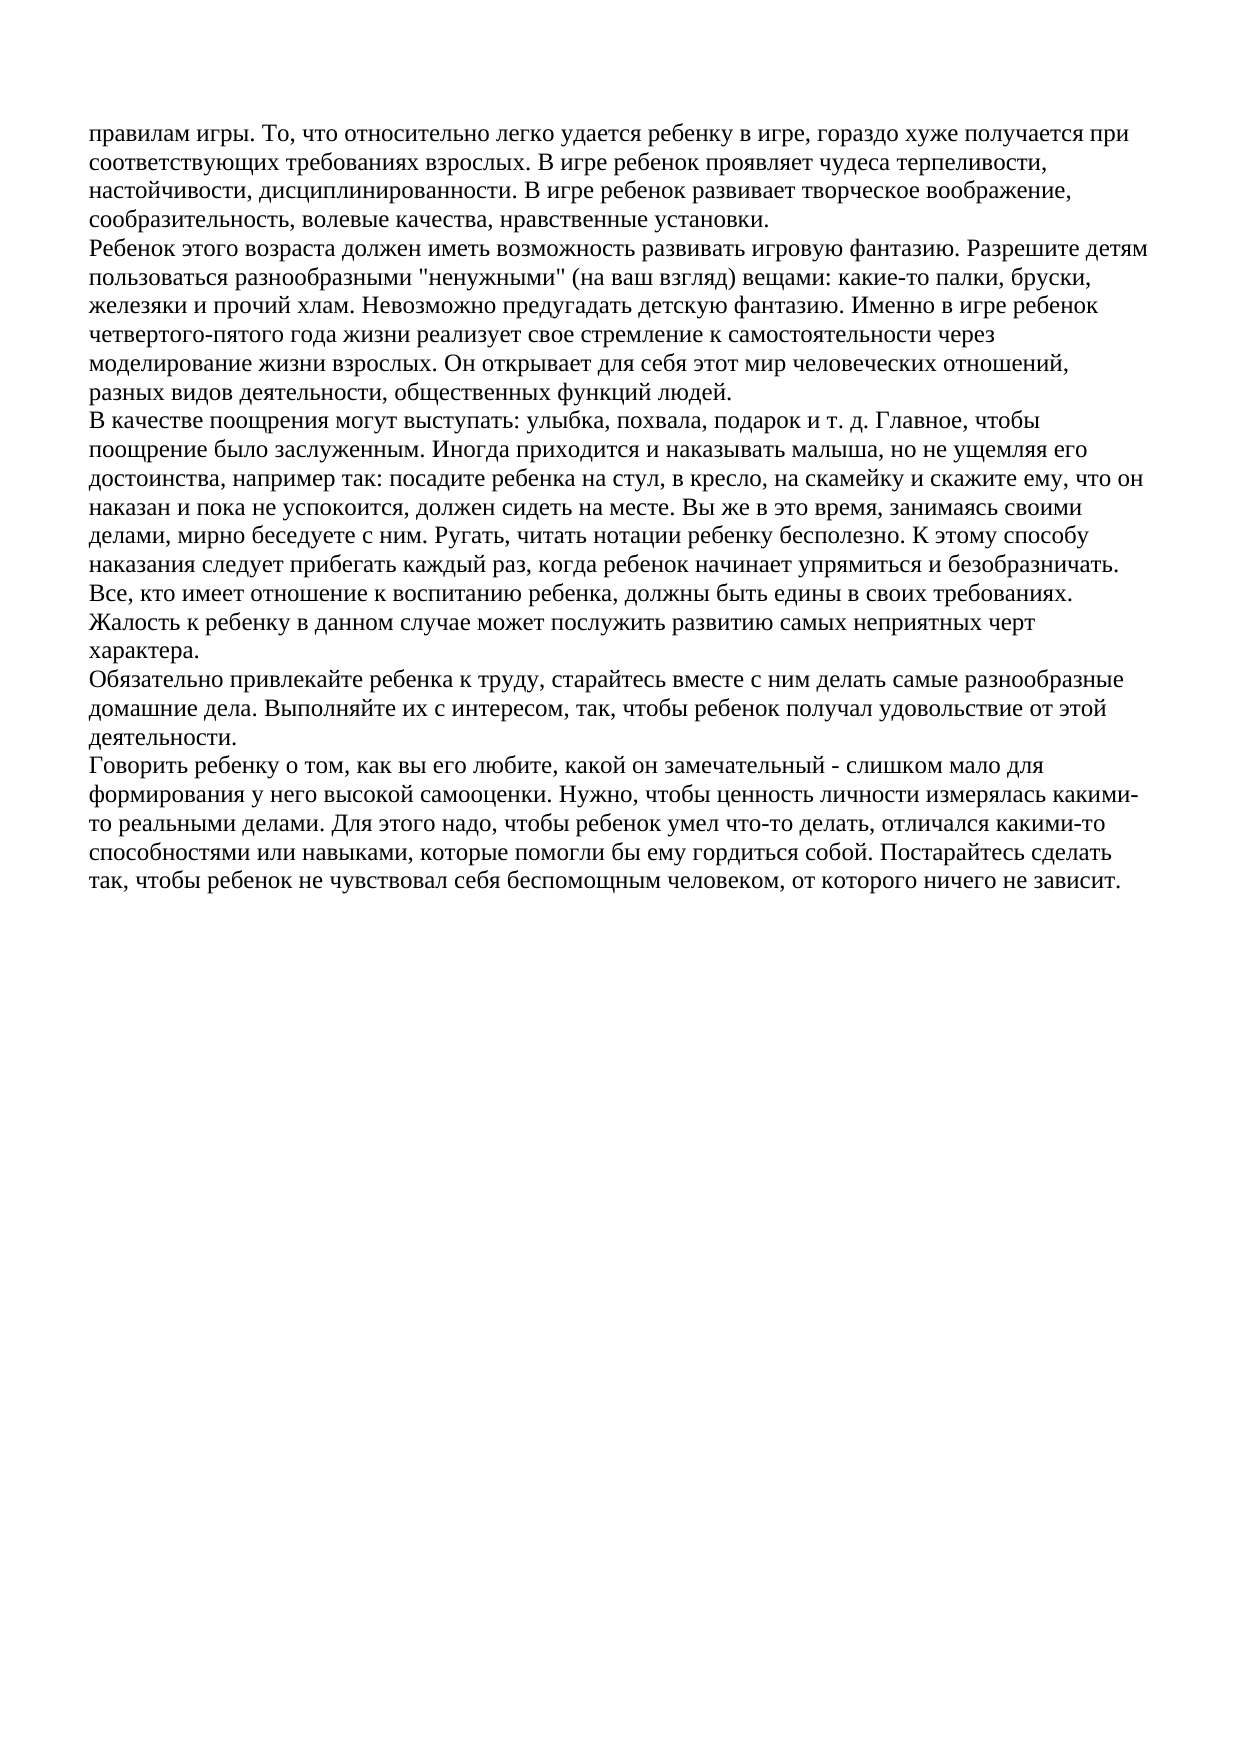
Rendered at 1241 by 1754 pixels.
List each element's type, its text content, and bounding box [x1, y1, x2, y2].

text Все, кто имеет отношение к воспитанию ребенка, должны быть едины в своих требованиях. Жалость к ребенку в данном случае может послужить развитию самых неприятных черт характера. [88, 578, 1152, 664]
text Говорить ребенку о том, как вы его любите, какой он замечательный - слишком мало для формирования у него высокой самооценки. Нужно, чтобы ценность личности измерялась какими-то реальными делами. Для этого надо, чтобы ребенок умел что-то делать, отличался какими-то способностями или навыками, которые помогли бы ему гордиться собой. Постарайтесь сделать так, чтобы ребенок не чувствовал себя беспомощным человеком, от которого ничего не зависит. [88, 751, 1152, 894]
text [88, 118, 1152, 233]
text Обязательно привлекайте ребенка к труду, старайтесь вместе с ним делать самые разнообразные домашние дела. Выполняйте их с интересом, так, чтобы ребенок получал удовольствие от этой деятельности. [88, 664, 1152, 751]
text Ребенок этого возраста должен иметь возможность развивать игровую фантазию. Разрешите детям пользоваться разнообразными "ненужными" (на ваш взгляд) вещами: какие-то палки, бруски, железяки и прочий хлам. Невозможно предугадать детскую фантазию. Именно в игре ребенок четвертого-пятого года жизни реализует свое стремление к самостоятельности через моделирование жизни взрослых. Он открывает для себя этот мир человеческих отношений, разных видов деятельности, общественных функций людей. [88, 233, 1152, 406]
text В качестве поощрения могут выступать: улыбка, похвала, подарок и т. д. Главное, чтобы поощрение было заслуженным. Иногда приходится и наказывать малыша, но не ущемляя его достоинства, например так: посадите ребенка на стул, в кресло, на скамейку и скажите ему, что он наказан и пока не успокоится, должен сидеть на месте. Вы же в это время, занимаясь своими делами, мирно беседуете с ним. Ругать, читать нотации ребенку бесполезно. К этому способу наказания следует прибегать каждый раз, когда ребенок начинает упрямиться и безобразничать. [88, 406, 1152, 578]
